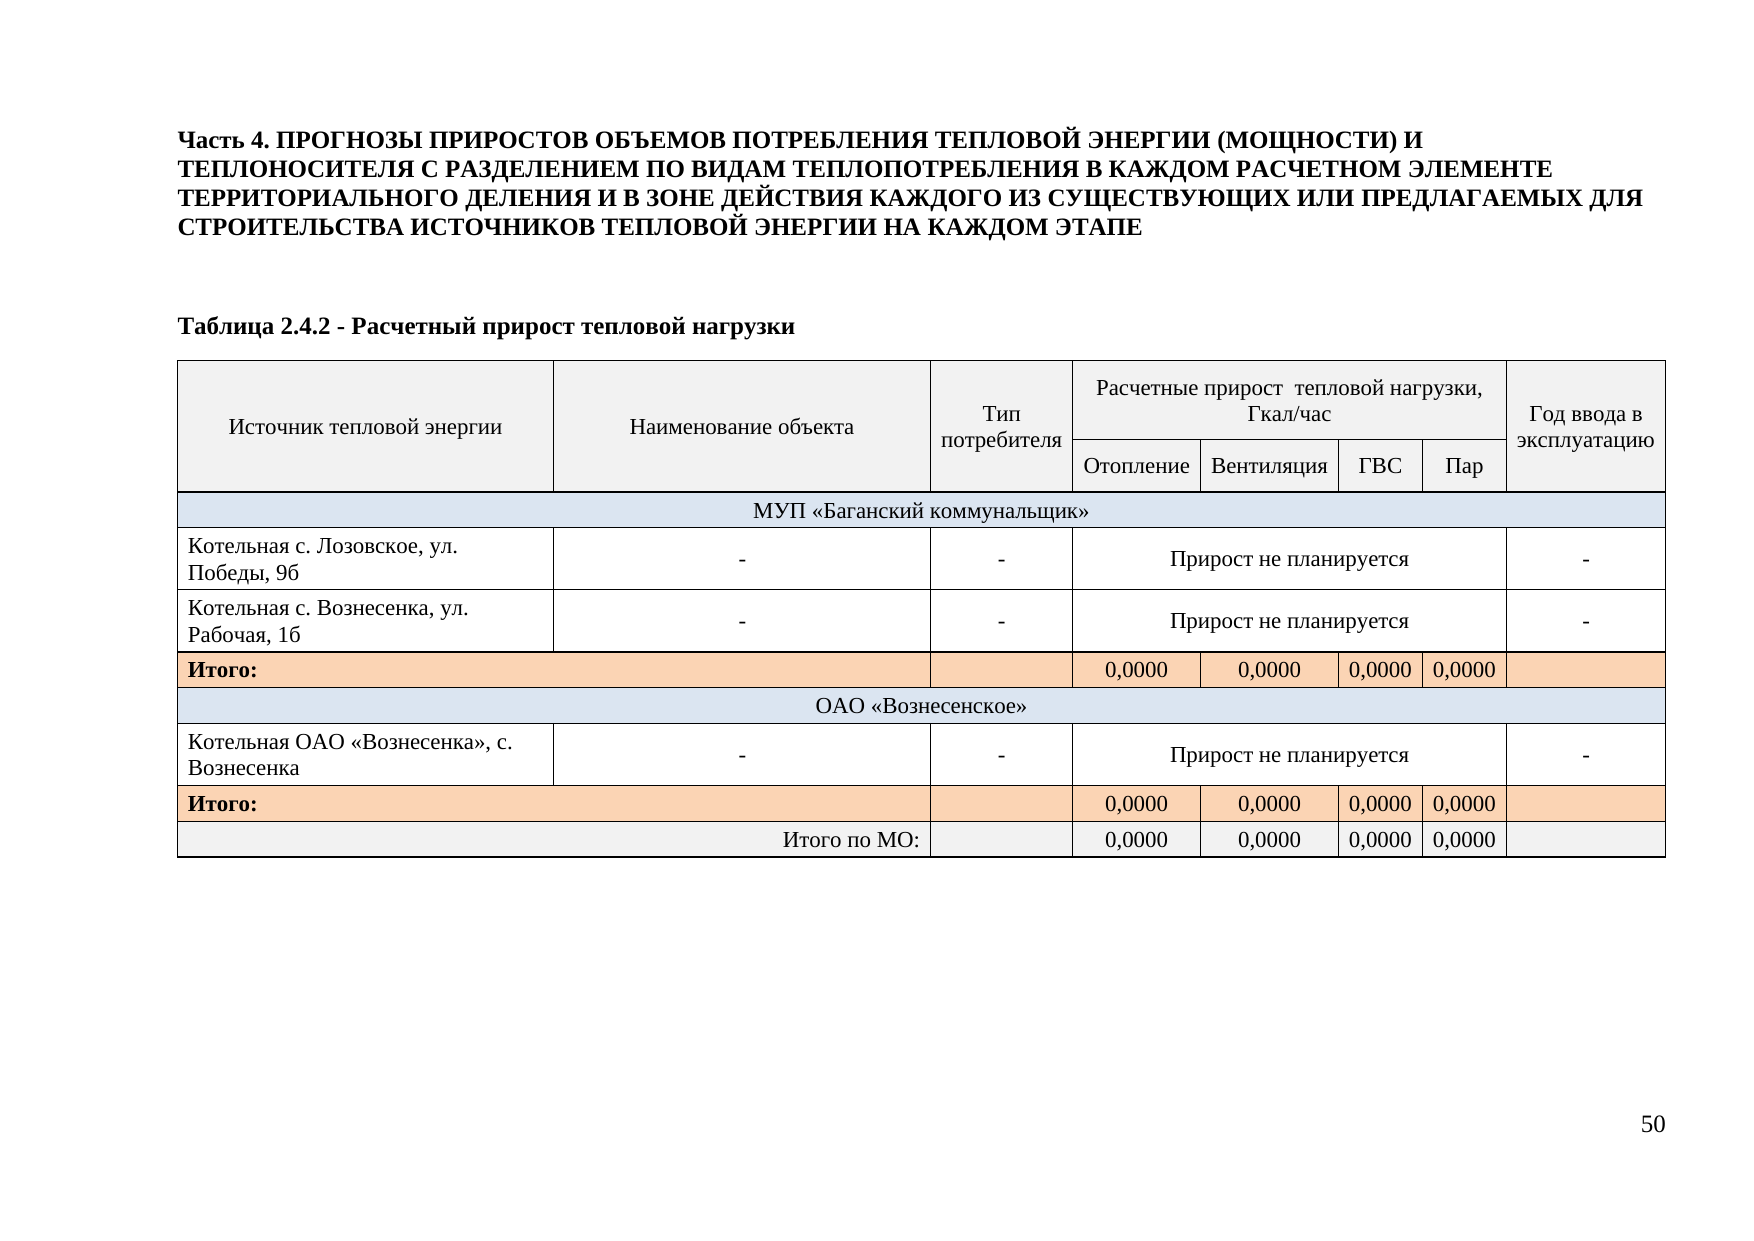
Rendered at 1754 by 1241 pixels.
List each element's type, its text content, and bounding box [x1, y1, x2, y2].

table_cell 0,0000 [1423, 653, 1506, 687]
table_cell - [931, 590, 1072, 651]
table_header Наименование объекта [554, 361, 930, 491]
table_cell Котельная ОАО «Вознесенка», с. Вознесенка [178, 724, 553, 785]
table_cell - [931, 724, 1072, 785]
table_cell [1507, 653, 1665, 687]
table_cell - [1507, 528, 1665, 589]
table_cell 0,0000 [1073, 786, 1200, 821]
table_cell Итого: [178, 786, 930, 821]
table_cell 0,0000 [1201, 786, 1338, 821]
table_header Год ввода в эксплуатацию [1507, 361, 1665, 491]
table_cell Прирост не планируется [1073, 724, 1506, 785]
text Часть 4. ПРОГНОЗЫ ПРИРОСТОВ ОБЪЕМОВ ПОТРЕБЛЕНИЯ ТЕПЛОВОЙ ЭНЕРГИИ (МОЩНОСТИ) И ТЕПЛОНОСИТЕЛЯ С РАЗДЕЛЕНИЕМ ПО ВИДАМ ТЕПЛОПОТРЕБЛЕНИЯ В КАЖДОМ РАСЧЕТНОМ ЭЛЕМЕНТЕ ТЕРРИТОРИАЛЬНОГО ДЕЛЕНИЯ И В ЗОНЕ ДЕЙСТВИЯ КАЖДОГО ИЗ СУЩЕСТВУЮЩИХ ИЛИ ПРЕДЛАГАЕМЫХ ДЛЯ СТРОИТЕЛЬСТВА ИСТОЧНИКОВ ТЕПЛОВОЙ ЭНЕРГИИ НА КАЖДОМ ЭТАПЕ [177, 125, 1665, 240]
table_cell - [554, 528, 930, 589]
table_cell [931, 822, 1072, 856]
table_cell 0,0000 [1423, 786, 1506, 821]
table_header Тип потребителя [931, 361, 1072, 491]
table_cell [931, 653, 1072, 687]
table_cell Прирост не планируется [1073, 528, 1506, 589]
table_cell 0,0000 [1073, 653, 1200, 687]
text Таблица 2.4.2 - Расчетный прирост тепловой нагрузки [177, 311, 1665, 339]
table_cell Пар [1423, 440, 1506, 491]
table_cell [1507, 822, 1665, 856]
table_cell Котельная с. Вознесенка, ул. Рабочая, 1б [178, 590, 553, 651]
table_cell - [554, 590, 930, 651]
table_cell Итого по МО: [178, 822, 930, 856]
table_cell - [1507, 724, 1665, 785]
table_cell МУП «Баганский коммунальщик» [178, 493, 1665, 527]
table_cell 0,0000 [1339, 653, 1422, 687]
table_cell - [554, 724, 930, 785]
table_cell - [931, 528, 1072, 589]
table_cell Вентиляция [1201, 440, 1338, 491]
table_cell Котельная с. Лозовское, ул. Победы, 9б [178, 528, 553, 589]
table_header Расчетные прирост тепловой нагрузки, Гкал/час [1073, 361, 1506, 439]
table_cell 0,0000 [1201, 822, 1338, 856]
table_cell 0,0000 [1073, 822, 1200, 856]
table_cell Отопление [1073, 440, 1200, 491]
table_cell 0,0000 [1339, 822, 1422, 856]
table_cell Итого: [178, 653, 930, 687]
table_cell ОАО «Вознесенское» [178, 688, 1665, 723]
table_cell 0,0000 [1339, 786, 1422, 821]
table_header Источник тепловой энергии [178, 361, 553, 491]
table_cell 0,0000 [1423, 822, 1506, 856]
table_cell - [1507, 590, 1665, 651]
table_cell [1507, 786, 1665, 821]
table_cell [931, 786, 1072, 821]
table_cell 0,0000 [1201, 653, 1338, 687]
table_cell ГВС [1339, 440, 1422, 491]
table_cell Прирост не планируется [1073, 590, 1506, 651]
